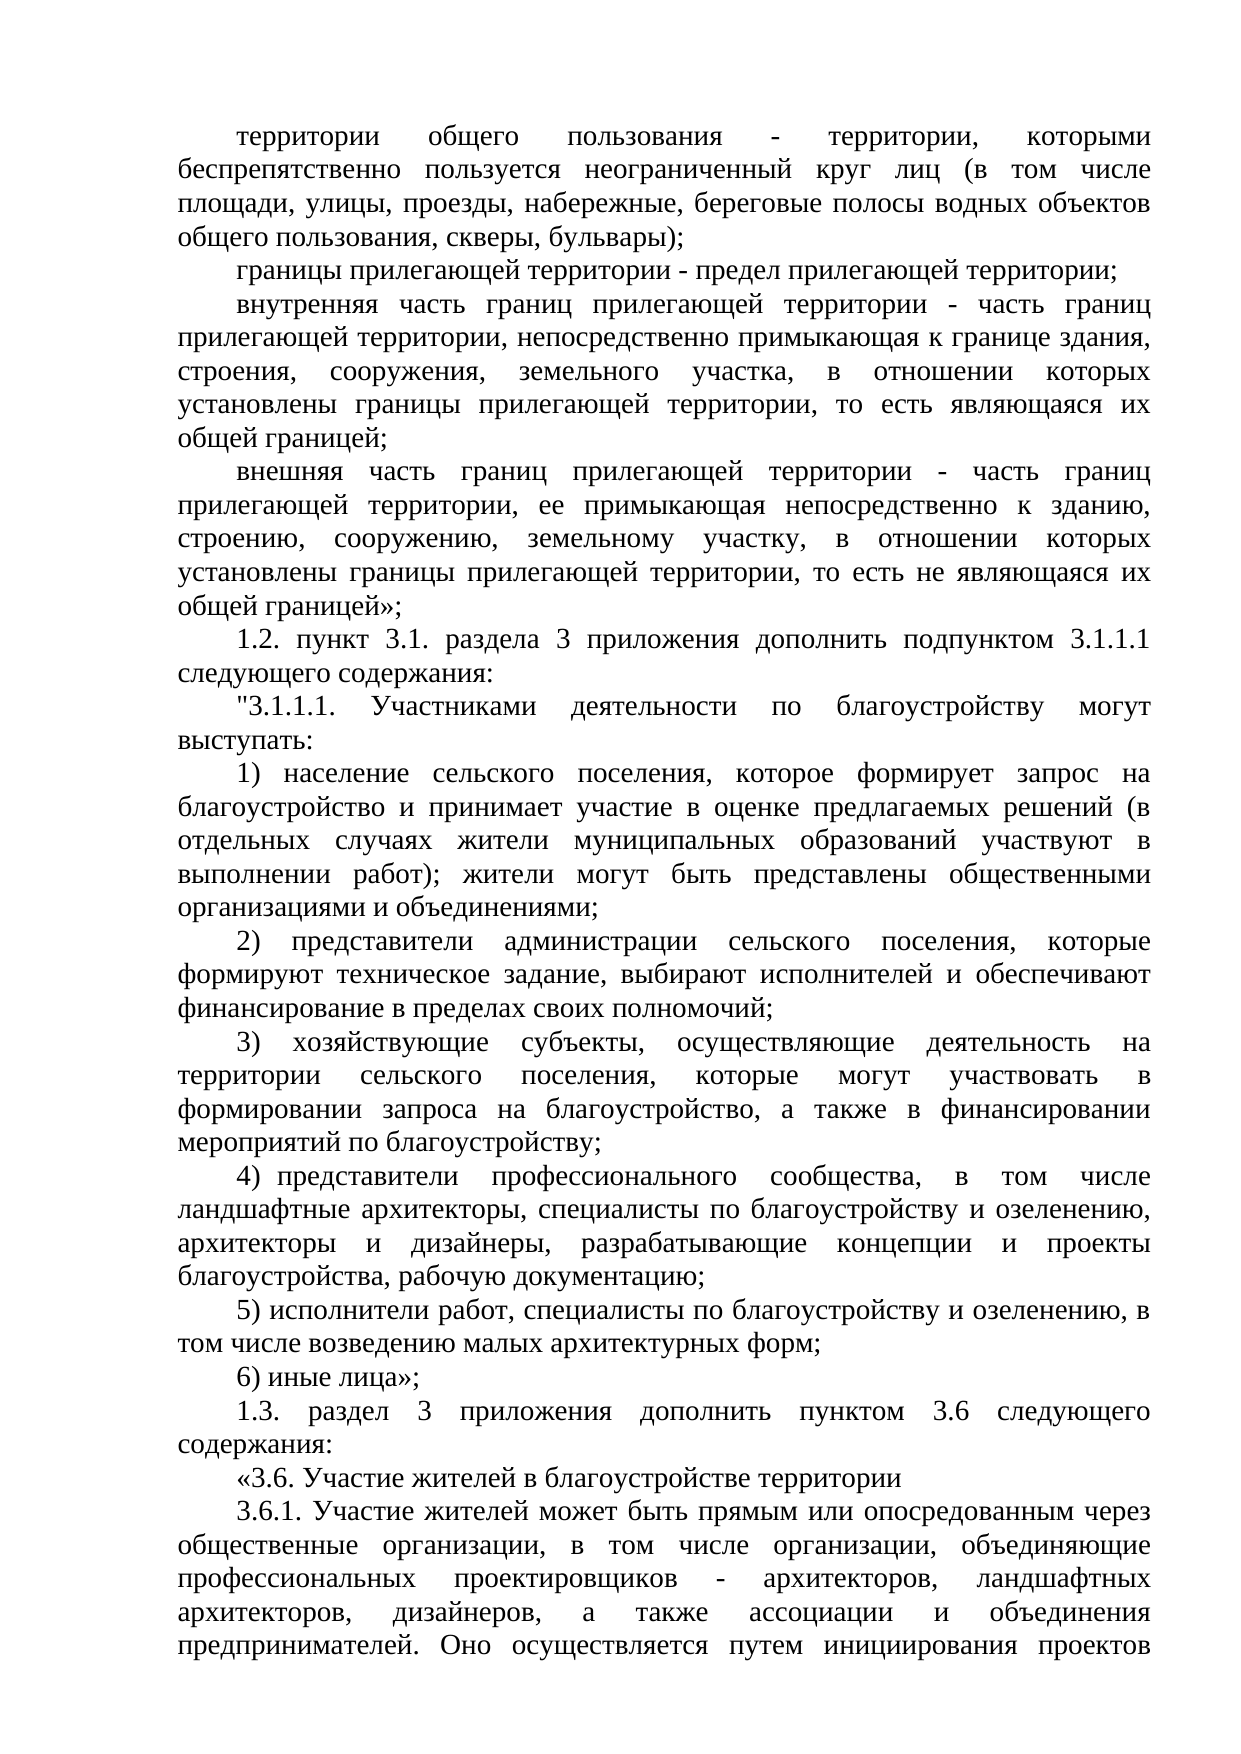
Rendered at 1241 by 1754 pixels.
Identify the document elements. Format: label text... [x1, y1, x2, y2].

text 6) иные лица»; [177, 1359, 1152, 1393]
text 1.2. пункт 3.1. раздела 3 приложения дополнить подпунктом 3.1.1.1 следующего содержания: [177, 621, 1152, 688]
text границы прилегающей территории - предел прилегающей территории; [177, 252, 1152, 286]
text 1) население сельского поселения, которое формирует запрос на благоустройство и принимает участие в оценке предлагаемых решений (в отдельных случаях жители муниципальных образований участвуют в выполнении работ); жители могут быть представлены общественными организациями и объединениями; [177, 755, 1152, 923]
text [177, 1493, 1152, 1661]
text территории общего пользования - территории, которыми беспрепятственно пользуется неограниченный круг лиц (в том числе площади, улицы, проезды, набережные, береговые полосы водных объектов общего пользования, скверы, бульвары); [177, 118, 1152, 252]
text 4) представители профессионального сообщества, в том числе ландшафтные архитекторы, специалисты по благоустройству и озеленению, архитекторы и дизайнеры, разрабатывающие концепции и проекты благоустройства, рабочую документацию; [177, 1158, 1152, 1292]
text 2) представители администрации сельского поселения, которые формируют техническое задание, выбирают исполнителей и обеспечивают финансирование в пределах своих полномочий; [177, 923, 1152, 1024]
text 5) исполнители работ, специалисты по благоустройству и озеленению, в том числе возведению малых архитектурных форм; [177, 1292, 1152, 1359]
text 1.3. раздел 3 приложения дополнить пунктом 3.6 следующего содержания: [177, 1393, 1152, 1460]
text внешняя часть границ прилегающей территории - часть границ прилегающей территории, ее примыкающая непосредственно к зданию, строению, сооружению, земельному участку, в отношении которых установлены границы прилегающей территории, то есть не являющаяся их общей границей»; [177, 453, 1152, 621]
text "3.1.1.1. Участниками деятельности по благоустройству могут выступать: [177, 688, 1152, 755]
text «3.6. Участие жителей в благоустройстве территории [177, 1460, 1152, 1493]
text внутренняя часть границ прилегающей территории - часть границ прилегающей территории, непосредственно примыкающая к границе здания, строения, сооружения, земельного участка, в отношении которых установлены границы прилегающей территории, то есть являющаяся их общей границей; [177, 286, 1152, 453]
text 3) хозяйствующие субъекты, осуществляющие деятельность на территории сельского поселения, которые могут участвовать в формировании запроса на благоустройство, а также в финансировании мероприятий по благоустройству; [177, 1024, 1152, 1158]
